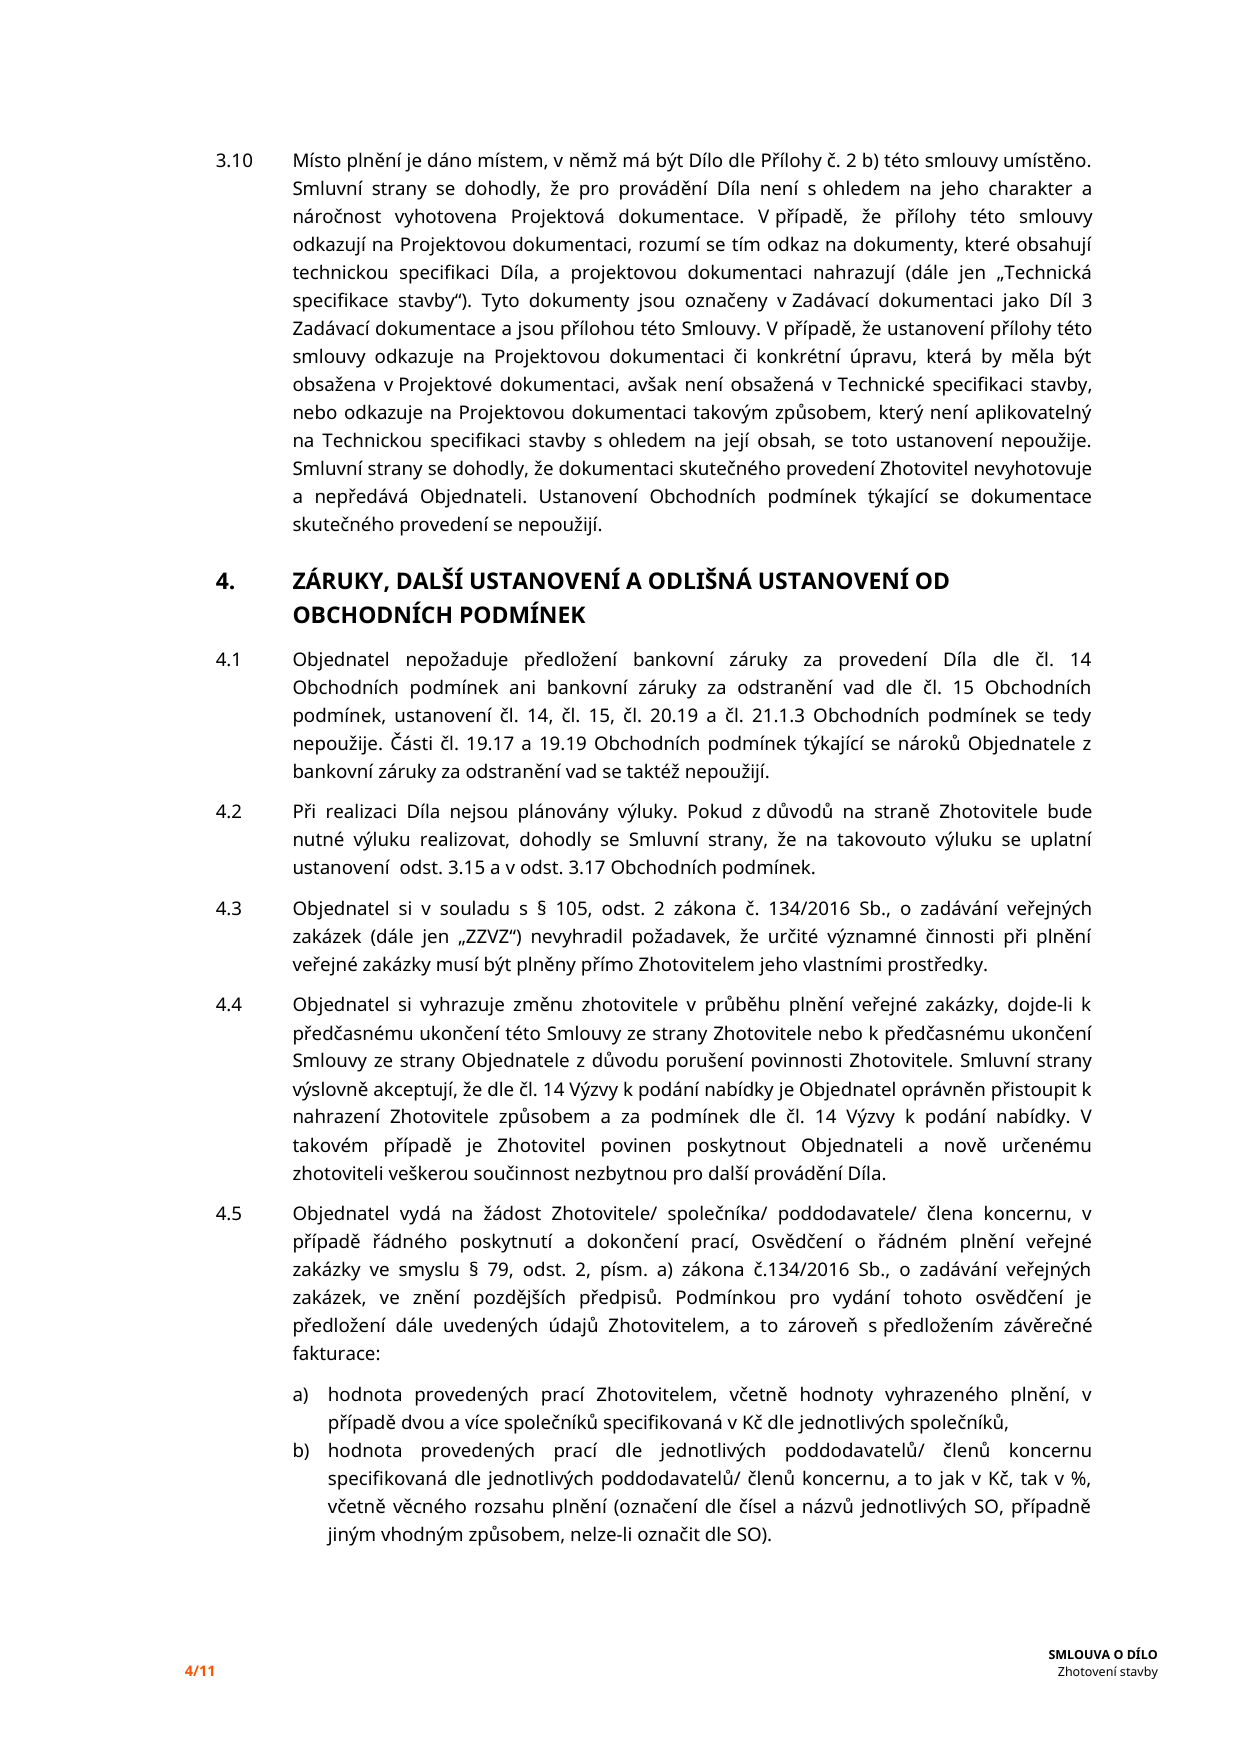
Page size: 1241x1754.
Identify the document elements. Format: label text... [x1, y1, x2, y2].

text Při realizaci Díla nejsou plánovány výluky. Pokud z důvodů na straně Zhotovitele bude nutné výluku realizovat, dohodly se Smluvní strany, že na takovouto výluku se uplatní ustanovení odst. 3.15 a v odst. 3.17 Obchodních podmínek. [216, 799, 1093, 880]
text Místo plnění je dáno místem, v němž má být Dílo dle Přílohy č. 2 b) této smlouvy umístěno. Smluvní strany se dohodly, že pro provádění Díla není s ohledem na jeho charakter a náročnost vyhotovena Projektová dokumentace. V případě, že přílohy této smlouvy odkazují na Projektovou dokumentaci, rozumí se tím odkaz na dokumenty, které obsahují technickou specifikaci Díla, a projektovou dokumentaci nahrazují (dále jen „Technická specifikace stavby“). Tyto dokumenty jsou označeny v Zadávací dokumentaci jako Díl 3 Zadávací dokumentace a jsou přílohou této Smlouvy. V případě, že ustanovení přílohy této smlouvy odkazuje na Projektovou dokumentaci či konkrétní úpravu, která by měla být obsažena v Projektové dokumentaci, avšak není obsažená v Technické specifikaci stavby, nebo odkazuje na Projektovou dokumentaci takovým způsobem, který není aplikovatelný na Technickou specifikaci stavby s ohledem na její obsah, se toto ustanovení nepoužije. Smluvní strany se dohodly, že dokumentaci skutečného provedení Zhotovitel nevyhotovuje a nepředává Objednateli. Ustanovení Obchodních podmínek týkající se dokumentace skutečného provedení se nepoužijí. [216, 147, 1093, 537]
text ZÁRUKY, DALŠÍ USTANOVENÍ A ODLIŠNÁ USTANOVENÍ OD OBCHODNÍCH PODMÍNEK [216, 565, 1093, 630]
list hodnota provedených prací Zhotovitelem, včetně hodnoty vyhrazeného plnění, v případě dvou a více společníků specifikovaná v Kč dle jednotlivých společníků, [292, 1381, 1093, 1434]
text Objednatel vydá na žádost Zhotovitele/ společníka/ poddodavatele/ člena koncernu, v případě řádného poskytnutí a dokončení prací, Osvědčení o řádném plnění veřejné zakázky ve smyslu § 79, odst. 2, písm. a) zákona č.134/2016 Sb., o zadávání veřejných zakázek, ve znění pozdějších předpisů. Podmínkou pro vydání tohoto osvědčení je předložení dále uvedených údajů Zhotovitelem, a to zároveň s předložením závěrečné fakturace: [216, 1200, 1093, 1366]
text Objednatel si v souladu s § 105, odst. 2 zákona č. 134/2016 Sb., o zadávání veřejných zakázek (dále jen „ZZVZ“) nevyhradil požadavek, že určité významné činnosti při plnění veřejné zakázky musí být plněny přímo Zhotovitelem jeho vlastními prostředky. [216, 895, 1093, 977]
text hodnota provedených prací dle jednotlivých poddodavatelů/ členů koncernu specifikovaná dle jednotlivých poddodavatelů/ členů koncernu, a to jak v Kč, tak v %, včetně věcného rozsahu plnění (označení dle čísel a názvů jednotlivých SO, případně jiným vhodným způsobem, nelze-li označit dle SO). [292, 1437, 1093, 1547]
text Objednatel nepožaduje předložení bankovní záruky za provedení Díla dle čl. 14 Obchodních podmínek ani bankovní záruky za odstranění vad dle čl. 15 Obchodních podmínek, ustanovení čl. 14, čl. 15, čl. 20.19 a čl. 21.1.3 Obchodních podmínek se tedy nepoužije. Části čl. 19.17 a 19.19 Obchodních podmínek týkající se nároků Objednatele z bankovní záruky za odstranění vad se taktéž nepoužijí. [216, 646, 1093, 784]
text Objednatel si vyhrazuje změnu zhotovitele v průběhu plnění veřejné zakázky, dojde-li k předčasnému ukončení této Smlouvy ze strany Zhotovitele nebo k předčasnému ukončení Smlouvy ze strany Objednatele z důvodu porušení povinnosti Zhotovitele. Smluvní strany výslovně akceptují, že dle čl. 14 Výzvy k podání nabídky je Objednatel oprávněn přistoupit k nahrazení Zhotovitele způsobem a za podmínek dle čl. 14 Výzvy k podání nabídky. V takovém případě je Zhotovitel povinen poskytnout Objednateli a nově určenému zhotoviteli veškerou součinnost nezbytnou pro další provádění Díla. [216, 992, 1093, 1185]
